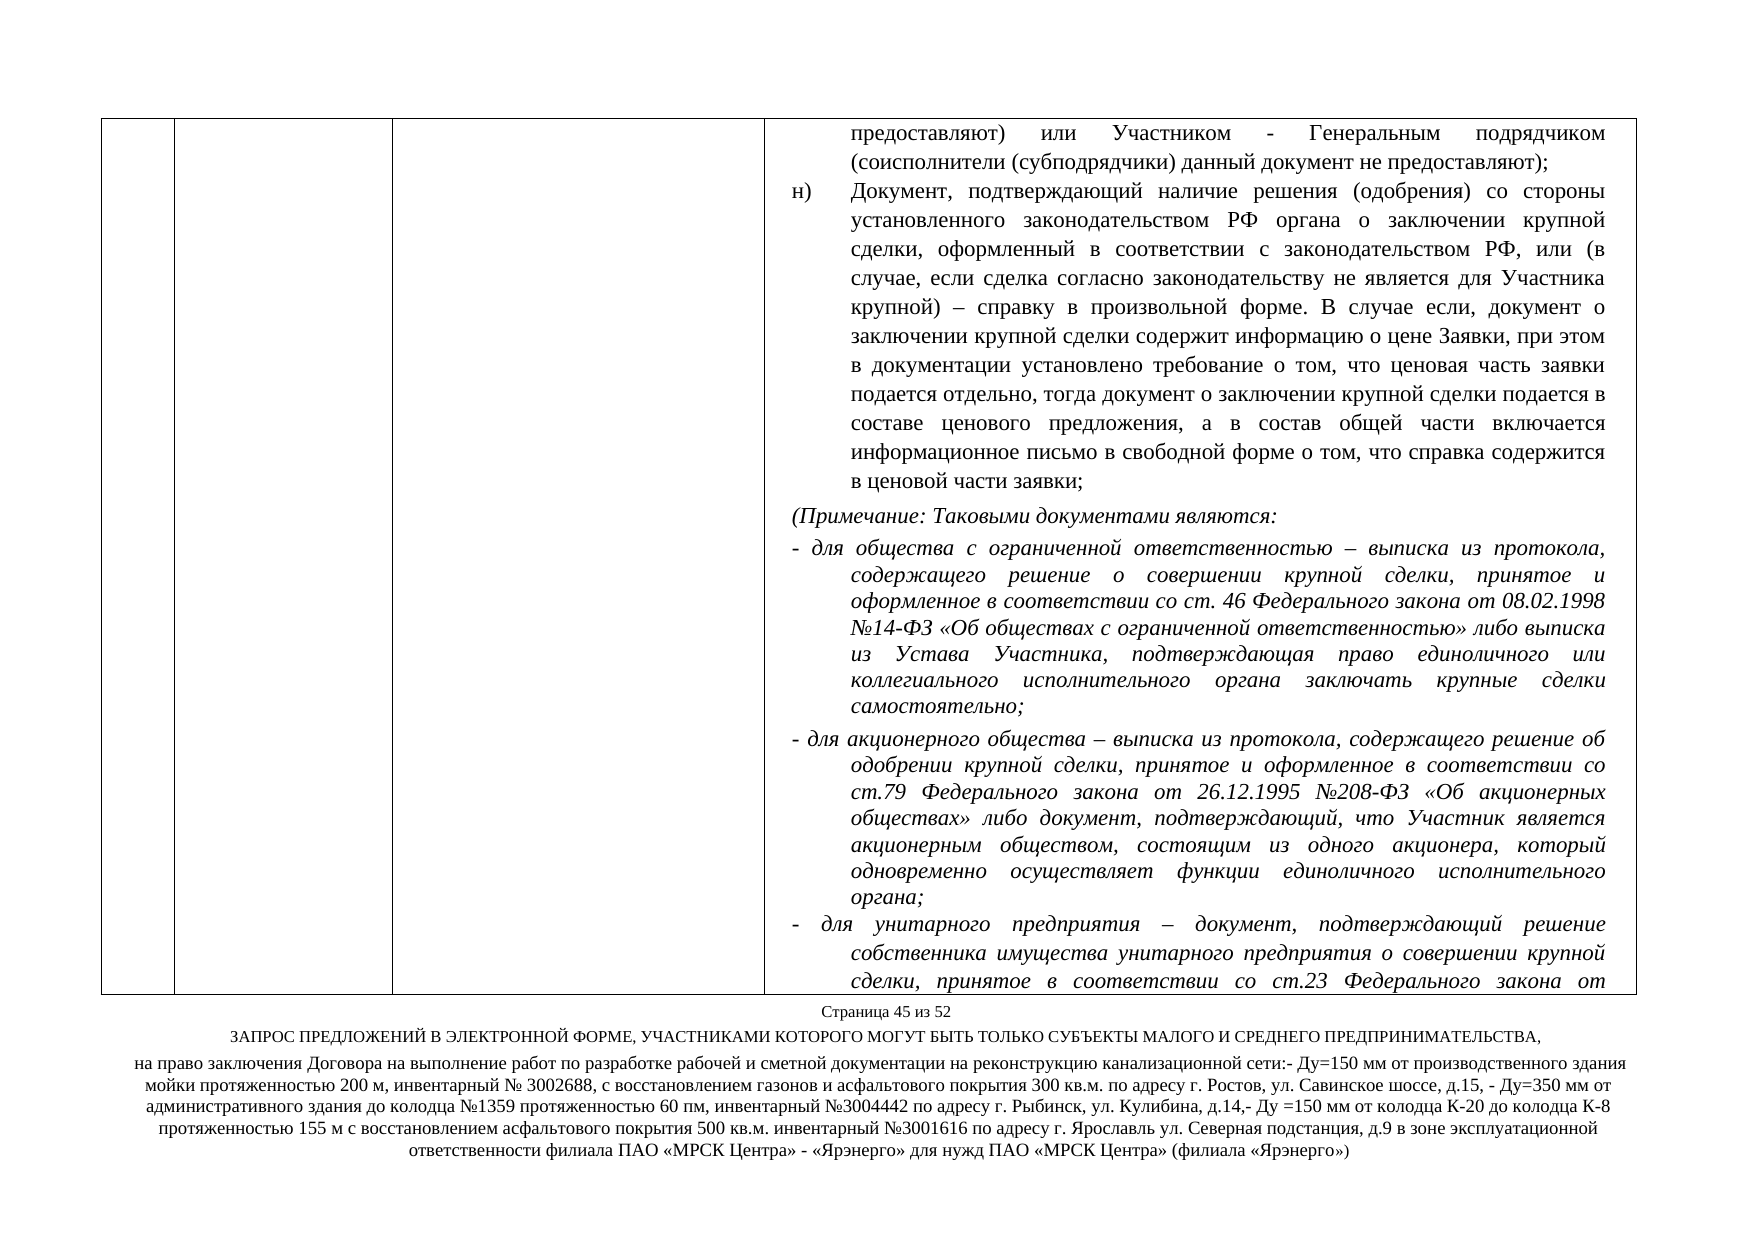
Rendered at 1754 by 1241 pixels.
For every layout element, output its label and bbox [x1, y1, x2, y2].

table_cell [765, 119, 1636, 994]
table_cell [393, 119, 764, 994]
table_cell [102, 119, 174, 994]
table_cell [175, 119, 392, 994]
